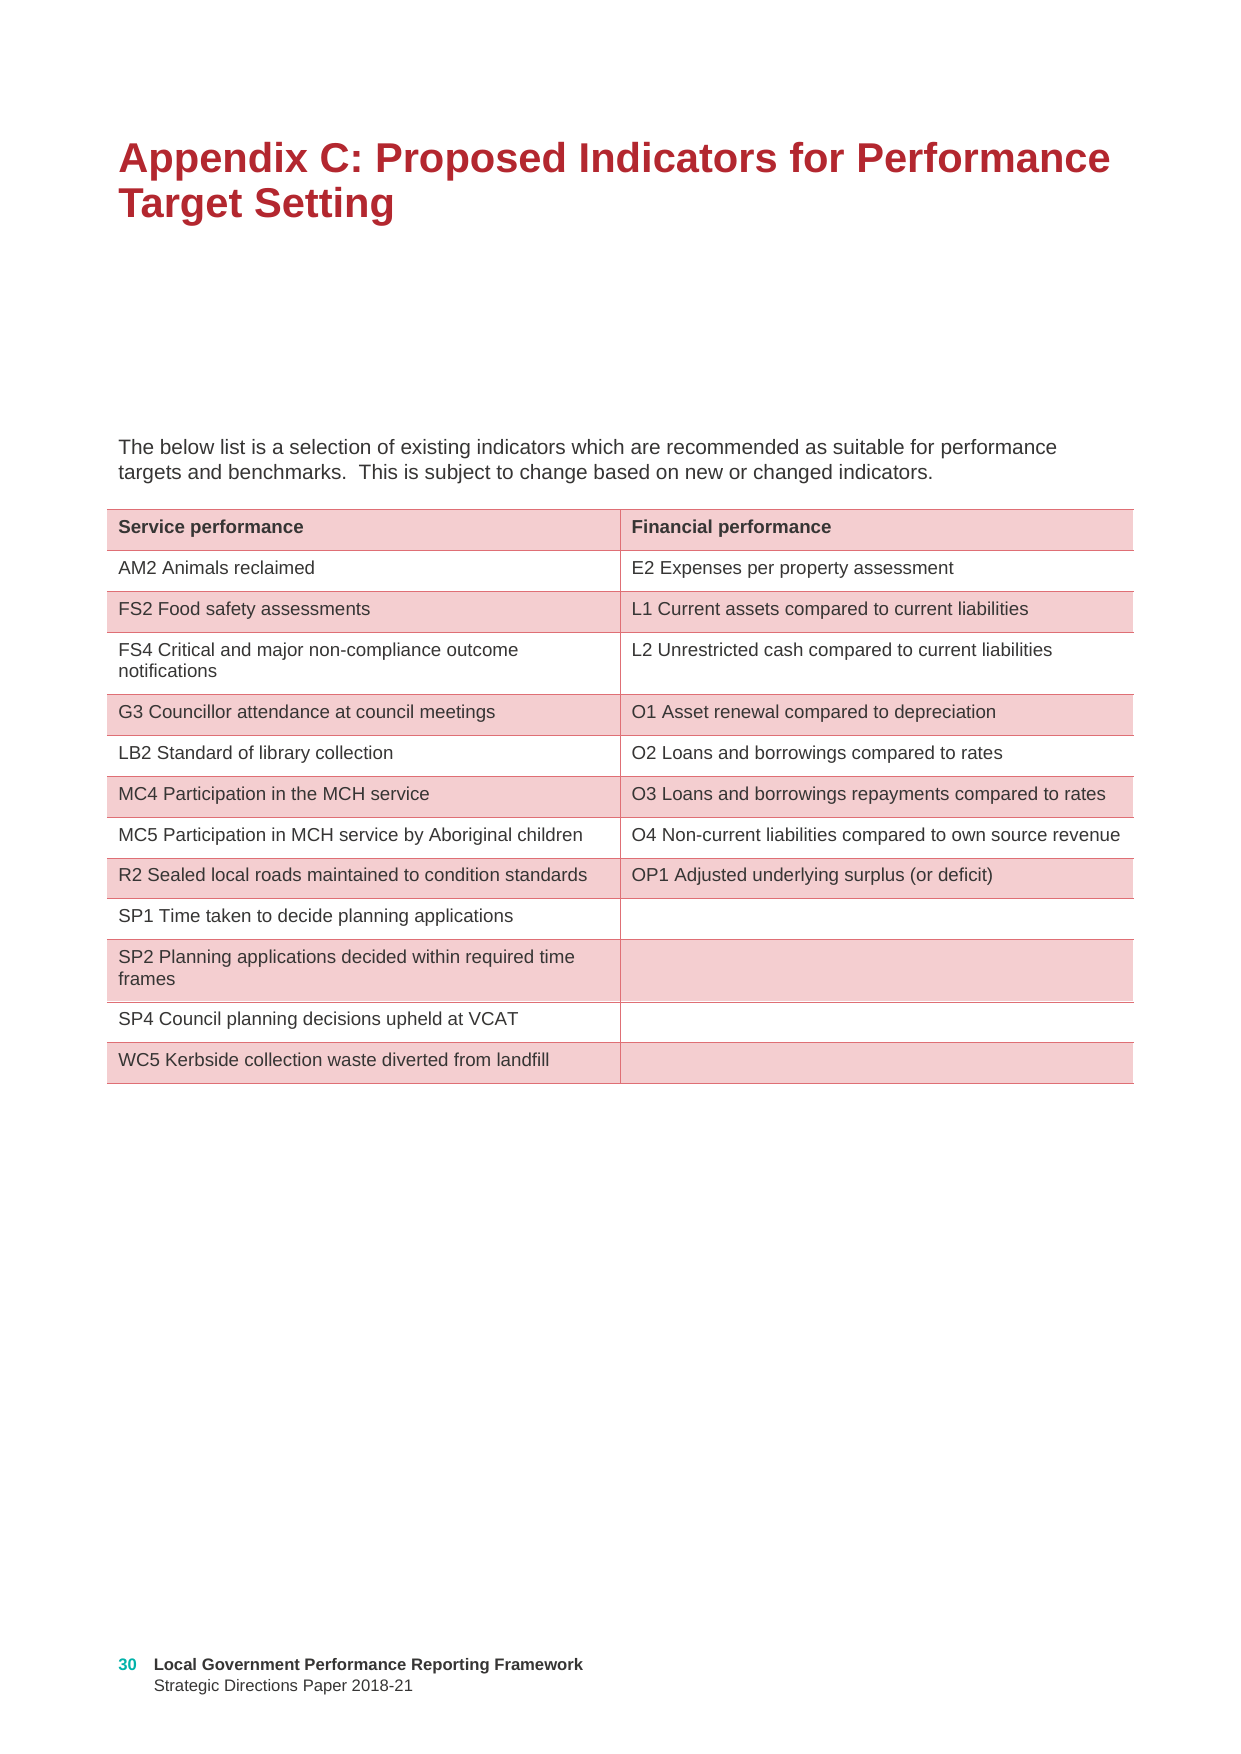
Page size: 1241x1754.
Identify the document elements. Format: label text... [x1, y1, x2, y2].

table_cell O2 Loans and borrowings compared to rates [621, 736, 1133, 776]
table_cell OP1 Adjusted underlying surplus (or deficit) [621, 859, 1133, 898]
table_cell O4 Non-current liabilities compared to own source revenue [621, 818, 1133, 857]
table_cell SP4 Council planning decisions upheld at VCAT [107, 1003, 620, 1042]
table_cell AM2 Animals reclaimed [107, 551, 620, 591]
table_cell [621, 1043, 1133, 1083]
table_cell SP2 Planning applications decided within required time frames [107, 940, 620, 1001]
table_cell O3 Loans and borrowings repayments compared to rates [621, 777, 1133, 817]
table_cell WC5 Kerbside collection waste diverted from landfill [107, 1043, 620, 1083]
table_cell [621, 1003, 1133, 1042]
table_cell FS4 Critical and major non-compliance outcome notifications [107, 633, 620, 694]
table_cell [621, 940, 1133, 1001]
table_cell SP1 Time taken to decide planning applications [107, 899, 620, 939]
table_cell [621, 899, 1133, 939]
subtitle Appendix C: Proposed Indicators for Performance Target Setting [118, 135, 1122, 227]
table_cell LB2 Standard of library collection [107, 736, 620, 776]
table_cell O1 Asset renewal compared to depreciation [621, 695, 1133, 735]
table_cell L2 Unrestricted cash compared to current liabilities [621, 633, 1133, 694]
table_header Financial performance [621, 510, 1133, 550]
table_cell R2 Sealed local roads maintained to condition standards [107, 859, 620, 898]
table_cell G3 Councillor attendance at council meetings [107, 695, 620, 735]
table_cell MC4 Participation in the MCH service [107, 777, 620, 817]
table_header Service performance [107, 510, 620, 550]
table_cell E2 Expenses per property assessment [621, 551, 1133, 591]
text The below list is a selection of existing indicators which are recommended as suitable for performance targets and benchmarks. This is subject to change based on new or changed indicators. [118, 434, 1122, 484]
table_cell L1 Current assets compared to current liabilities [621, 592, 1133, 632]
table_cell FS2 Food safety assessments [107, 592, 620, 632]
table_cell MC5 Participation in MCH service by Aboriginal children [107, 818, 620, 857]
